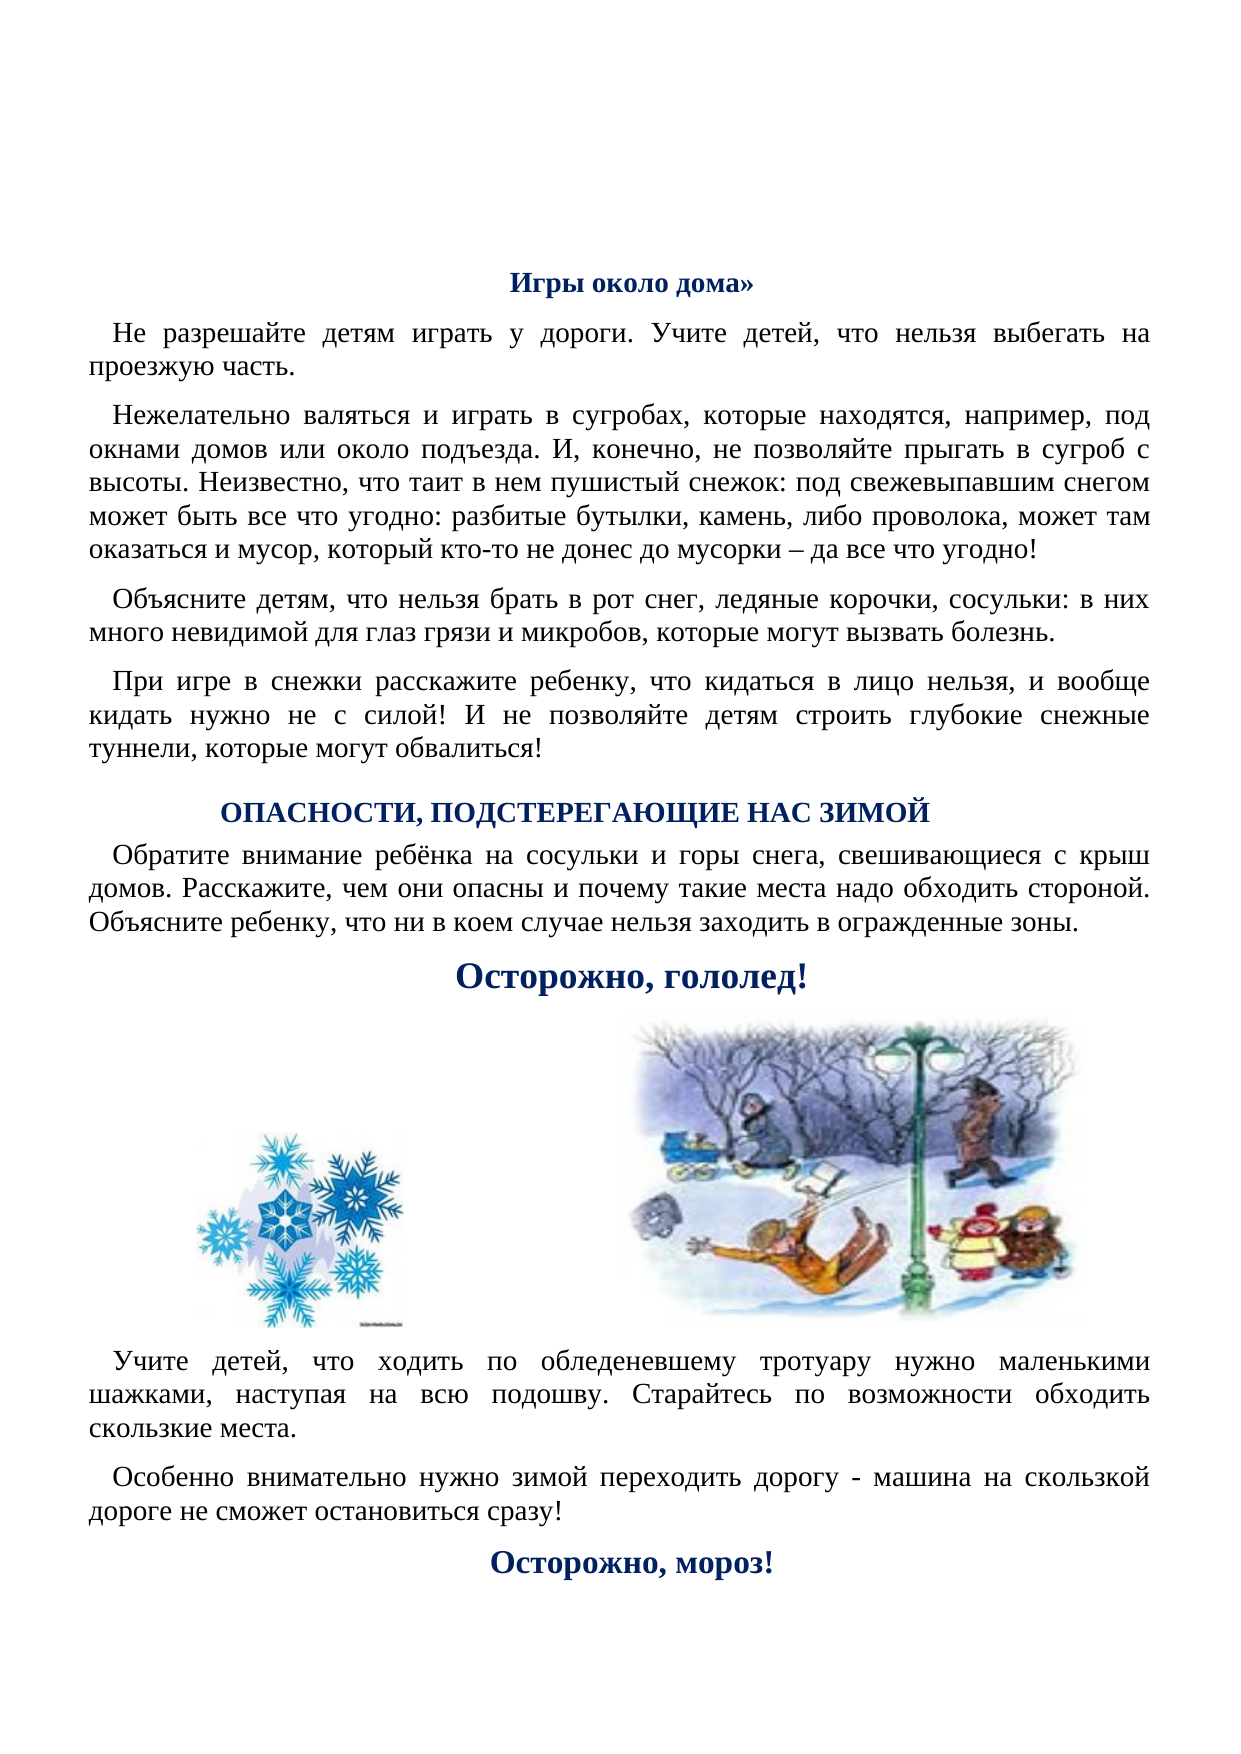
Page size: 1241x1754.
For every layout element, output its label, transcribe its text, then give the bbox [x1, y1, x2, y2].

text Объясните детям, что нельзя брать в рот снег, ледяные корочки, сосульки: в них много невидимой для глаз грязи и микробов, которые могут вызвать болезнь. [89, 581, 1152, 648]
text При игре в снежки расскажите ребенку, что кидаться в лицо нельзя, и вообще кидать нужно не с силой! И не позволяйте детям строить глубокие снежные туннели, которые могут обвалиться! [89, 663, 1152, 764]
text Опасности, подстерегающие нас зимой [89, 795, 1152, 829]
text Осторожно, гололед! [89, 953, 1152, 996]
text Не разрешайте детям играть у дороги. Учите детей, что нельзя выбегать на проезжую часть. [89, 315, 1152, 382]
picture [648, 1040, 1060, 1297]
text Игры около дома» [89, 266, 1152, 299]
picture [196, 1132, 404, 1328]
text Учите детей, что ходить по обледеневшему тротуару нужно маленькими шажками, наступая на всю подошву. Старайтесь по возможности обходить скользкие места. [89, 1343, 1152, 1444]
text Нежелательно валяться и играть в сугробах, которые находятся, например, под окнами домов или около подъезда. И, конечно, не позволяйте прыгать в сугроб с высоты. Неизвестно, что таит в нем пушистый снежок: под свежевыпавшим снегом может быть все что угодно: разбитые бутылки, камень, либо проволока, может там оказаться и мусор, который кто-то не донес до мусорки – да все что угодно! [89, 397, 1152, 565]
text Осторожно, мороз! [89, 1542, 1152, 1580]
text Обратите внимание ребёнка на сосульки и горы снега, свешивающиеся с крыш домов. Расскажите, чем они опасны и почему такие места надо обходить стороной. Объясните ребенку, что ни в коем случае нельзя заходить в огражденные зоны. [89, 837, 1152, 937]
text Особенно внимательно нужно зимой переходить дорогу - машина на скользкой дороге не сможет остановиться сразу! [89, 1459, 1152, 1526]
